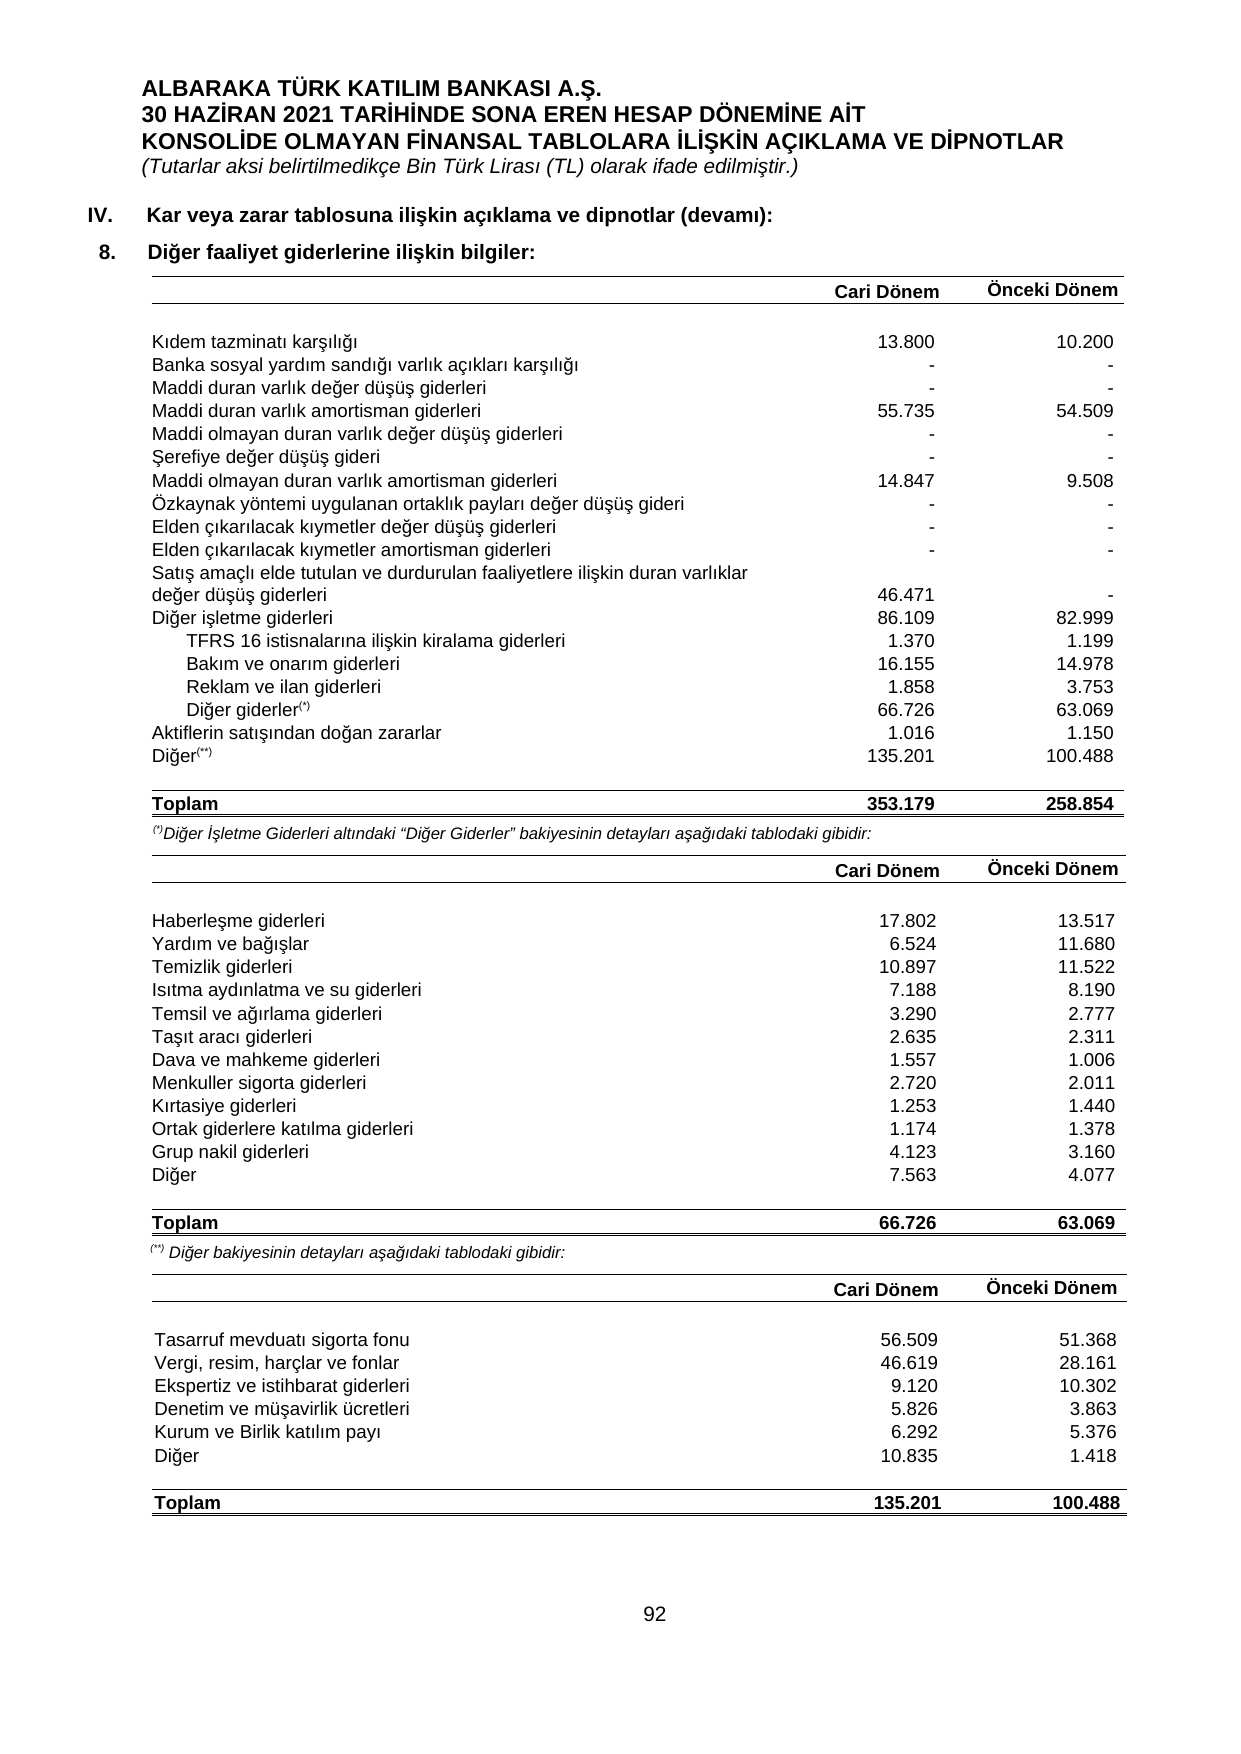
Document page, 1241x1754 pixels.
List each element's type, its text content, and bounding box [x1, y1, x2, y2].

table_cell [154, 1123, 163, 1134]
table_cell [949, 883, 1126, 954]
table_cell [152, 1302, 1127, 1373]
text 8. Diğer faaliyet giderlerine ilişkin bilgiler: [98, 239, 1166, 263]
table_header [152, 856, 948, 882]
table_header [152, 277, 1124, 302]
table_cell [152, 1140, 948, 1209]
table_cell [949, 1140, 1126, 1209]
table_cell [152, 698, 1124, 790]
list IV. Kar veya zarar tablosuna ilişkin açıklama ve dipnotlar (devamı): [87, 203, 1166, 227]
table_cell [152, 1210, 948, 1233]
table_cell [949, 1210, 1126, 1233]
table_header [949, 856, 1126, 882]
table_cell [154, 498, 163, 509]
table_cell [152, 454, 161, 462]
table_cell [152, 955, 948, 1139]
text (**) Diğer bakiyesinin detayları aşağıdaki tablodaki gibidir: [150, 1242, 1166, 1262]
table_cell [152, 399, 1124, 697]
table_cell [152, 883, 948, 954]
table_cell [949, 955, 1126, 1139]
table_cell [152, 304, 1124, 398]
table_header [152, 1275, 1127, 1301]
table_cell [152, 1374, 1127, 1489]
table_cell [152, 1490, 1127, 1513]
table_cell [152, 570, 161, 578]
text (*)Diğer İşletme Giderleri altındaki “Diğer Giderler” bakiyesinin detayları aşağıdaki tablodaki gibidir: [150, 823, 1166, 843]
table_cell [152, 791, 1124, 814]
